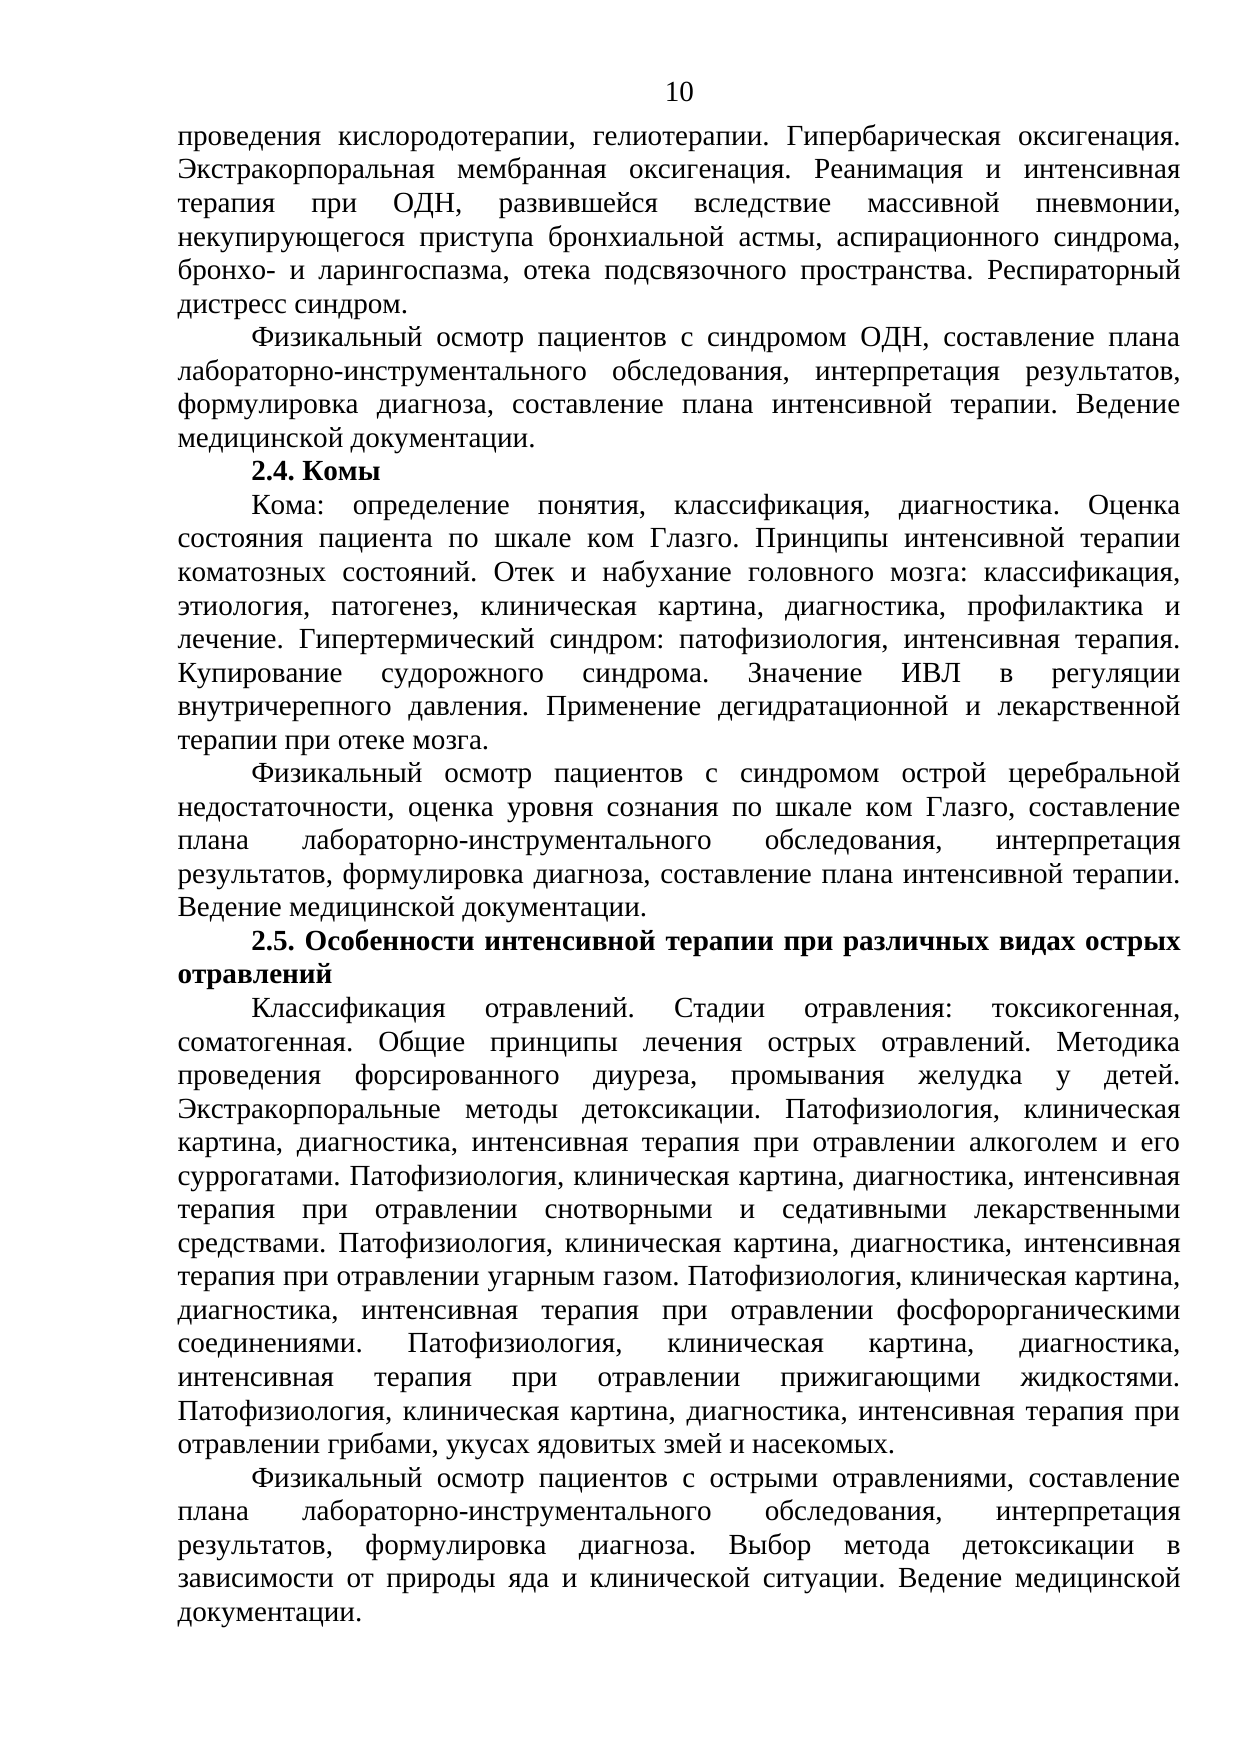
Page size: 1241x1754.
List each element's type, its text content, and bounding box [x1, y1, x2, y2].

text Физикальный осмотр пациентов с острыми отравлениями, составление плана лабораторно-инструментального обследования, интерпретация результатов, формулировка диагноза. Выбор метода детоксикации в зависимости от природы яда и клинической ситуации. Ведение медицинской документации. [177, 1460, 1181, 1627]
text Кома: определение понятия, классификация, диагностика. Оценка состояния пациента по шкале ком Глазго. Принципы интенсивной терапии коматозных состояний. Отек и набухание головного мозга: классификация, этиология, патогенез, клиническая картина, диагностика, профилактика и лечение. Гипертермический синдром: патофизиология, интенсивная терапия. Купирование судорожного синдрома. Значение ИВЛ в регуляции внутричерепного давления. Применение дегидратационной и лекарственной терапии при отеке мозга. [177, 487, 1181, 755]
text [177, 118, 1181, 319]
text Физикальный осмотр пациентов с синдромом ОДН, составление плана лабораторно-инструментального обследования, интерпретация результатов, формулировка диагноза, составление плана интенсивной терапии. Ведение медицинской документации. [177, 319, 1181, 453]
text 2.4. Комы [177, 453, 1181, 487]
text Физикальный осмотр пациентов с синдромом острой церебральной недостаточности, оценка уровня сознания по шкале ком Глазго, составление плана лабораторно-инструментального обследования, интерпретация результатов, формулировка диагноза, составление плана интенсивной терапии. Ведение медицинской документации. [177, 755, 1181, 923]
text 2.5. Особенности интенсивной терапии при различных видах острых отравлений [177, 923, 1181, 990]
text Классификация отравлений. Стадии отравления: токсикогенная, соматогенная. Общие принципы лечения острых отравлений. Методика проведения форсированного диуреза, промывания желудка у детей. Экстракорпоральные методы детоксикации. Патофизиология, клиническая картина, диагностика, интенсивная терапия при отравлении алкоголем и его суррогатами. Патофизиология, клиническая картина, диагностика, интенсивная терапия при отравлении снотворными и седативными лекарственными средствами. Патофизиология, клиническая картина, диагностика, интенсивная терапия при отравлении угарным газом. Патофизиология, клиническая картина, диагностика, интенсивная терапия при отравлении фосфорорганическими соединениями. Патофизиология, клиническая картина, диагностика, интенсивная терапия при отравлении прижигающими жидкостями. Патофизиология, клиническая картина, диагностика, интенсивная терапия при отравлении грибами, укусах ядовитых змей и насекомых. [177, 990, 1181, 1460]
